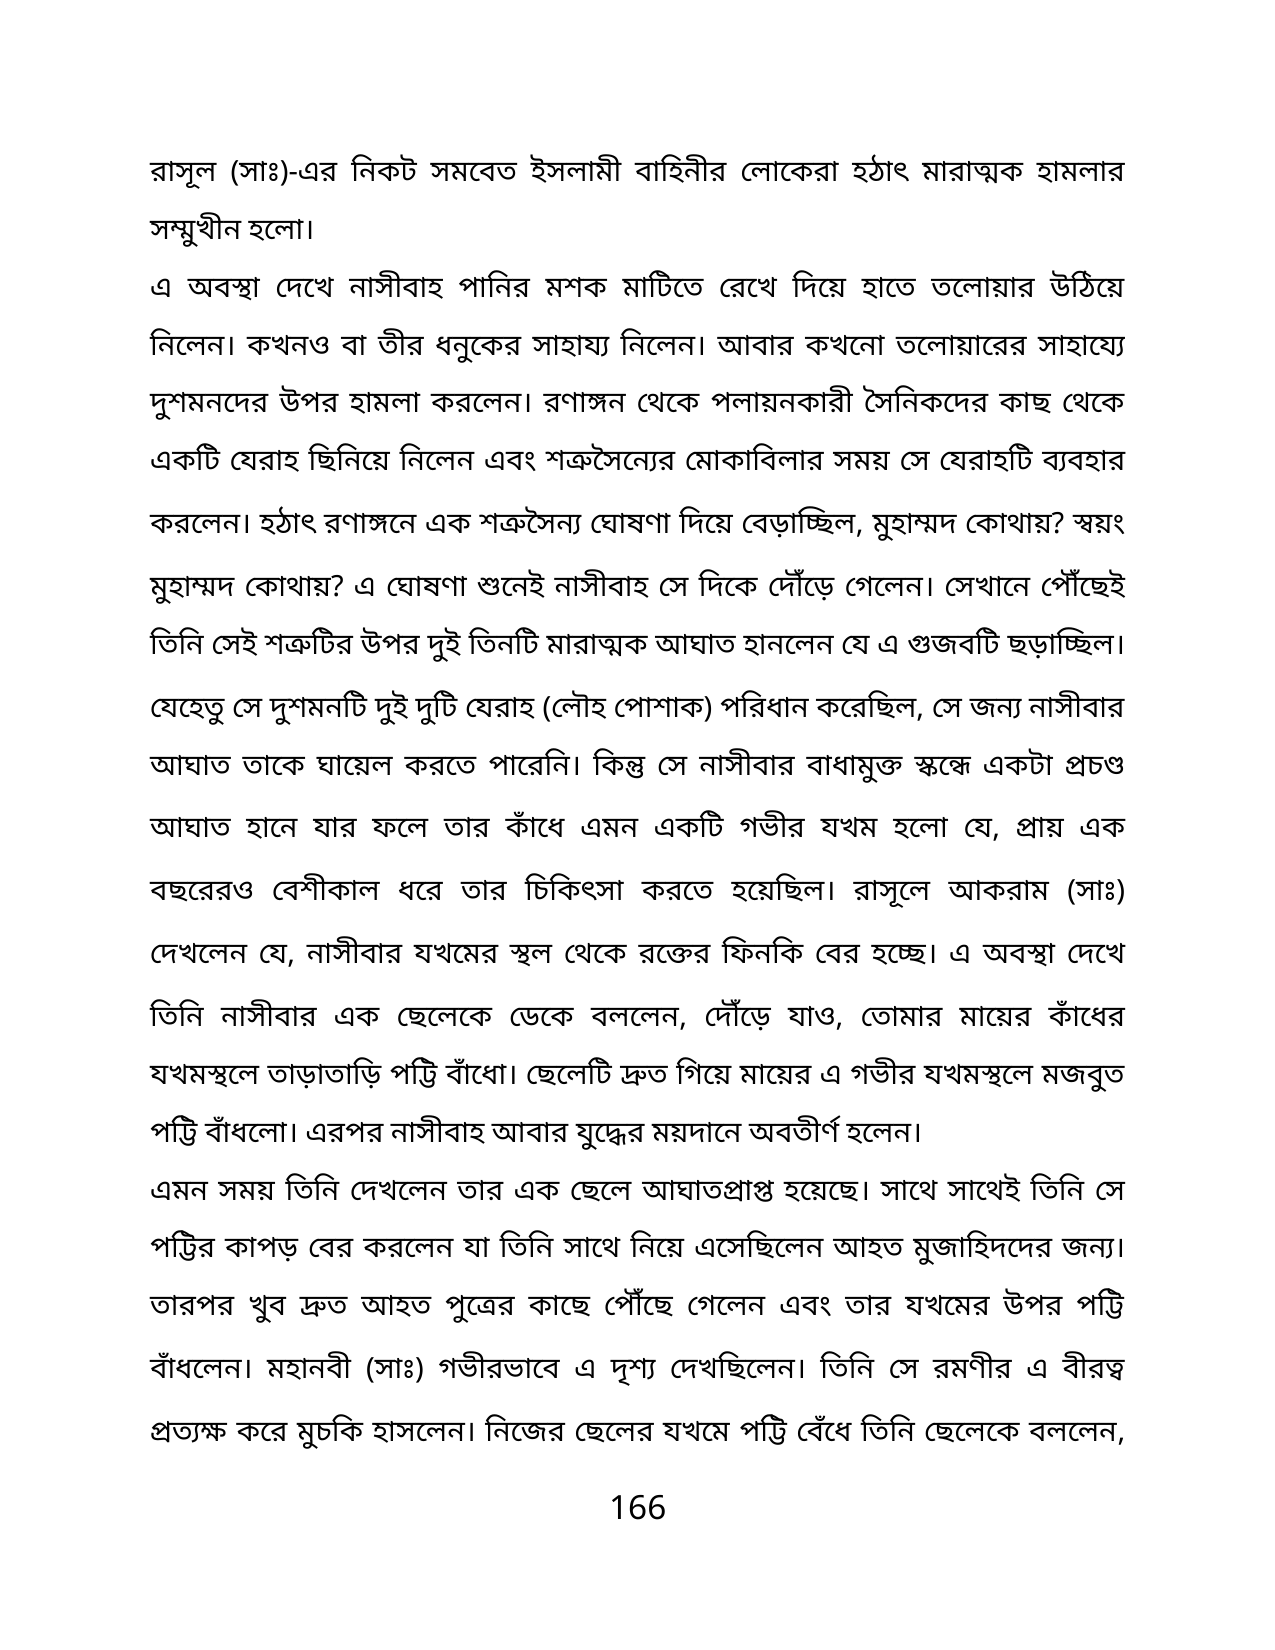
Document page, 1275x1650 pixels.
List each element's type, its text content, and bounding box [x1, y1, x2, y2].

text এ অবস্থা দেখে নাসীবাহ পানির মশক মাটিতে রেখে দিয়ে হাতে তলোয়ার উঠিয়ে নিলেন। কখনও বা তীর ধনুকের সাহায্য নিলেন। আবার কখনো তলোয়ারের সাহায্যে দুশমনদের উপর হামলা করলেন। রণাঙ্গন থেকে পলায়নকারী সৈনিকদের কাছ থেকে একটি যেরাহ ছিনিয়ে নিলেন এবং শত্রুসৈন্যের মোকাবিলার সময় সে যেরাহটি ব্যবহার করলেন। হঠাৎ রণাঙ্গনে এক শত্রুসৈন্য ঘোষণা দিয়ে বেড়াচ্ছিল, মুহাম্মদ কোথায়? স্বয়ং মুহাম্মদ কোথায়? এ ঘোষণা শুনেই নাসীবাহ সে দিকে দৌঁড়ে গেলেন। সেখানে পৌঁছেই তিনি সেই শত্রুটির উপর দুই তিনটি মারাত্মক আঘাত হানলেন যে এ গুজবটি ছড়াচ্ছিল। যেহেতু সে দুশমনটি দুই দুটি যেরাহ (লৌহ পোশাক) পরিধান করেছিল, সে জন্য নাসীবার আঘাত তাকে ঘায়েল করতে পারেনি। কিন্তু সে নাসীবার বাধামুক্ত স্কন্ধে একটা প্রচণ্ড আঘাত হানে যার ফলে তার কাঁধে এমন একটি গভীর যখম হলো যে, প্রায় এক বছরেরও বেশীকাল ধরে তার চিকিৎসা করতে হয়েছিল। রাসূলে আকরাম (সাঃ) দেখলেন যে, নাসীবার যখমের স্থল থেকে রক্তের ফিনকি বের হচ্ছে। এ অবস্থা দেখে তিনি নাসীবার এক ছেলেকে ডেকে বললেন, দৌঁড়ে যাও, তোমার মায়ের কাঁধের যখমস্থলে তাড়াতাড়ি পট্টি বাঁধো। ছেলেটি দ্রুত গিয়ে মায়ের এ গভীর যখমস্থলে মজবুত পট্টি বাঁধলো। এরপর নাসীবাহ আবার যুদ্ধের ময়দানে অবতীর্ণ হলেন। [150, 270, 1125, 1154]
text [150, 150, 1125, 251]
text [150, 1173, 1125, 1453]
